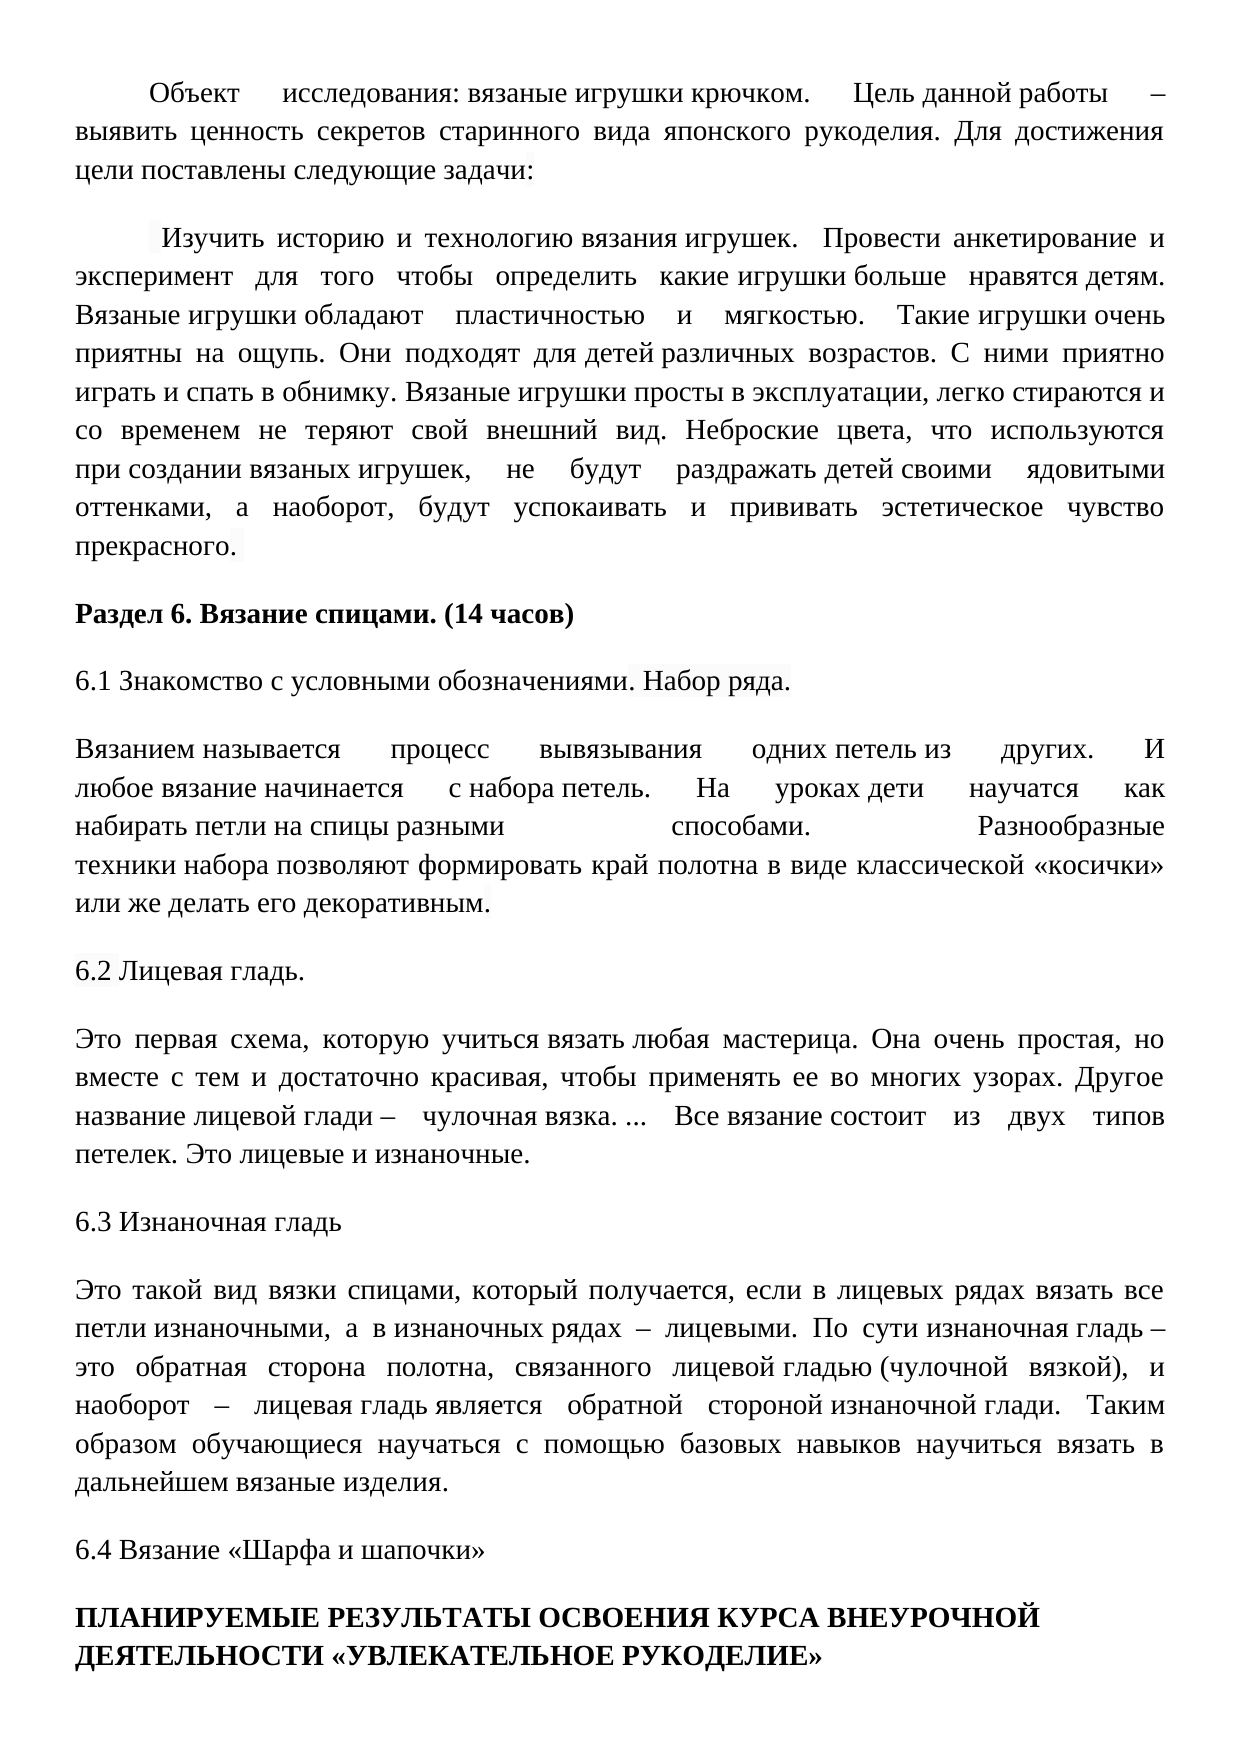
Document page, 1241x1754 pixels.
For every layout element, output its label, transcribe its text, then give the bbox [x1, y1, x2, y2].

text 6.3 Изнаночная гладь [342, 1272, 1165, 1305]
text 6.2 Лицевая гладь. [119, 1021, 1165, 1054]
text Раздел 5. «Изготовление игрушки» (6 часов). [75, 75, 1165, 108]
text Раздел 6. Вязание спицами. (14 часов) [75, 663, 1165, 697]
text Вязанием называется процесс вывязывания одних петель из других. И любое вязание начинается с набора петель. На уроках дети научатся как набирать петли на спицы разными способами. Разнообразные техники набора позволяют формировать край полотна в виде классической «косички» или же делать его декоративным. [75, 799, 1165, 987]
text Это такой вид вязки спицами, который получается, если в лицевых рядах вязать все петли изнаночными, а в изнаночных рядах – лицевыми. По сути изнаночная гладь – это обратная сторона полотна, связанного лицевой гладью (чулочной вязкой), и наоборот – лицевая гладь является обратной стороной изнаночной глади. Таким образом обучающиеся научаться с помощью базовых навыков научиться вязать в дальнейшем вязаные изделия. [75, 1527, 1165, 1566]
text 6.1 Знакомство с условными обозначениями. Набор ряда. [75, 731, 628, 765]
text 6.4 Вязание «Шарфа и шапочки» [486, 1600, 1165, 1633]
text Это первая схема, которую учиться вязать любая мастерица. Она очень простая, но вместе с тем и достаточно красивая, чтобы применять ее во многих узорах. Другое название лицевой глади – чулочная вязка. ... Все вязание состоит из двух типов петелек. Это лицевые и изнаночные. [75, 1088, 1165, 1238]
text Изучить историю и технологию вязания игрушек. Провести анкетирование и эксперимент для того чтобы определить какие игрушки больше нравятся детям. Вязаные игрушки обладают пластичностью и мягкостью. Такие игрушки очень приятны на ощупь. Они подходят для детей различных возрастов. С ними приятно играть и спать в обнимку. Вязаные игрушки просты в эксплуатации, легко стираются и со временем не теряют свой внешний вид. Неброские цвета, что используются при создании вязаных игрушек, не будут раздражать детей своими ядовитыми оттенками, а наоборот, будут успокаивать и прививать эстетическое чувство прекрасного. [75, 287, 1165, 629]
text Это такой вид вязки спицами, который получается, если в лицевых рядах вязать все петли изнаночными, а в изнаночных рядах – лицевыми. По сути изнаночная гладь – это обратная сторона полотна, связанного лицевой гладью (чулочной вязкой), и наоборот – лицевая гладь является обратной стороной изнаночной глади. Таким образом обучающиеся научаться с помощью базовых навыков научиться вязать в дальнейшем вязаные изделия. [75, 1373, 1165, 1455]
text 6.1 Знакомство с условными обозначениями. Набор ряда. [791, 731, 1165, 765]
text Объект исследования: вязаные игрушки крючком. Цель данной работы – выявить ценность секретов старинного вида японского рукоделия. Для достижения цели поставлены следующие задачи: [75, 143, 1165, 253]
